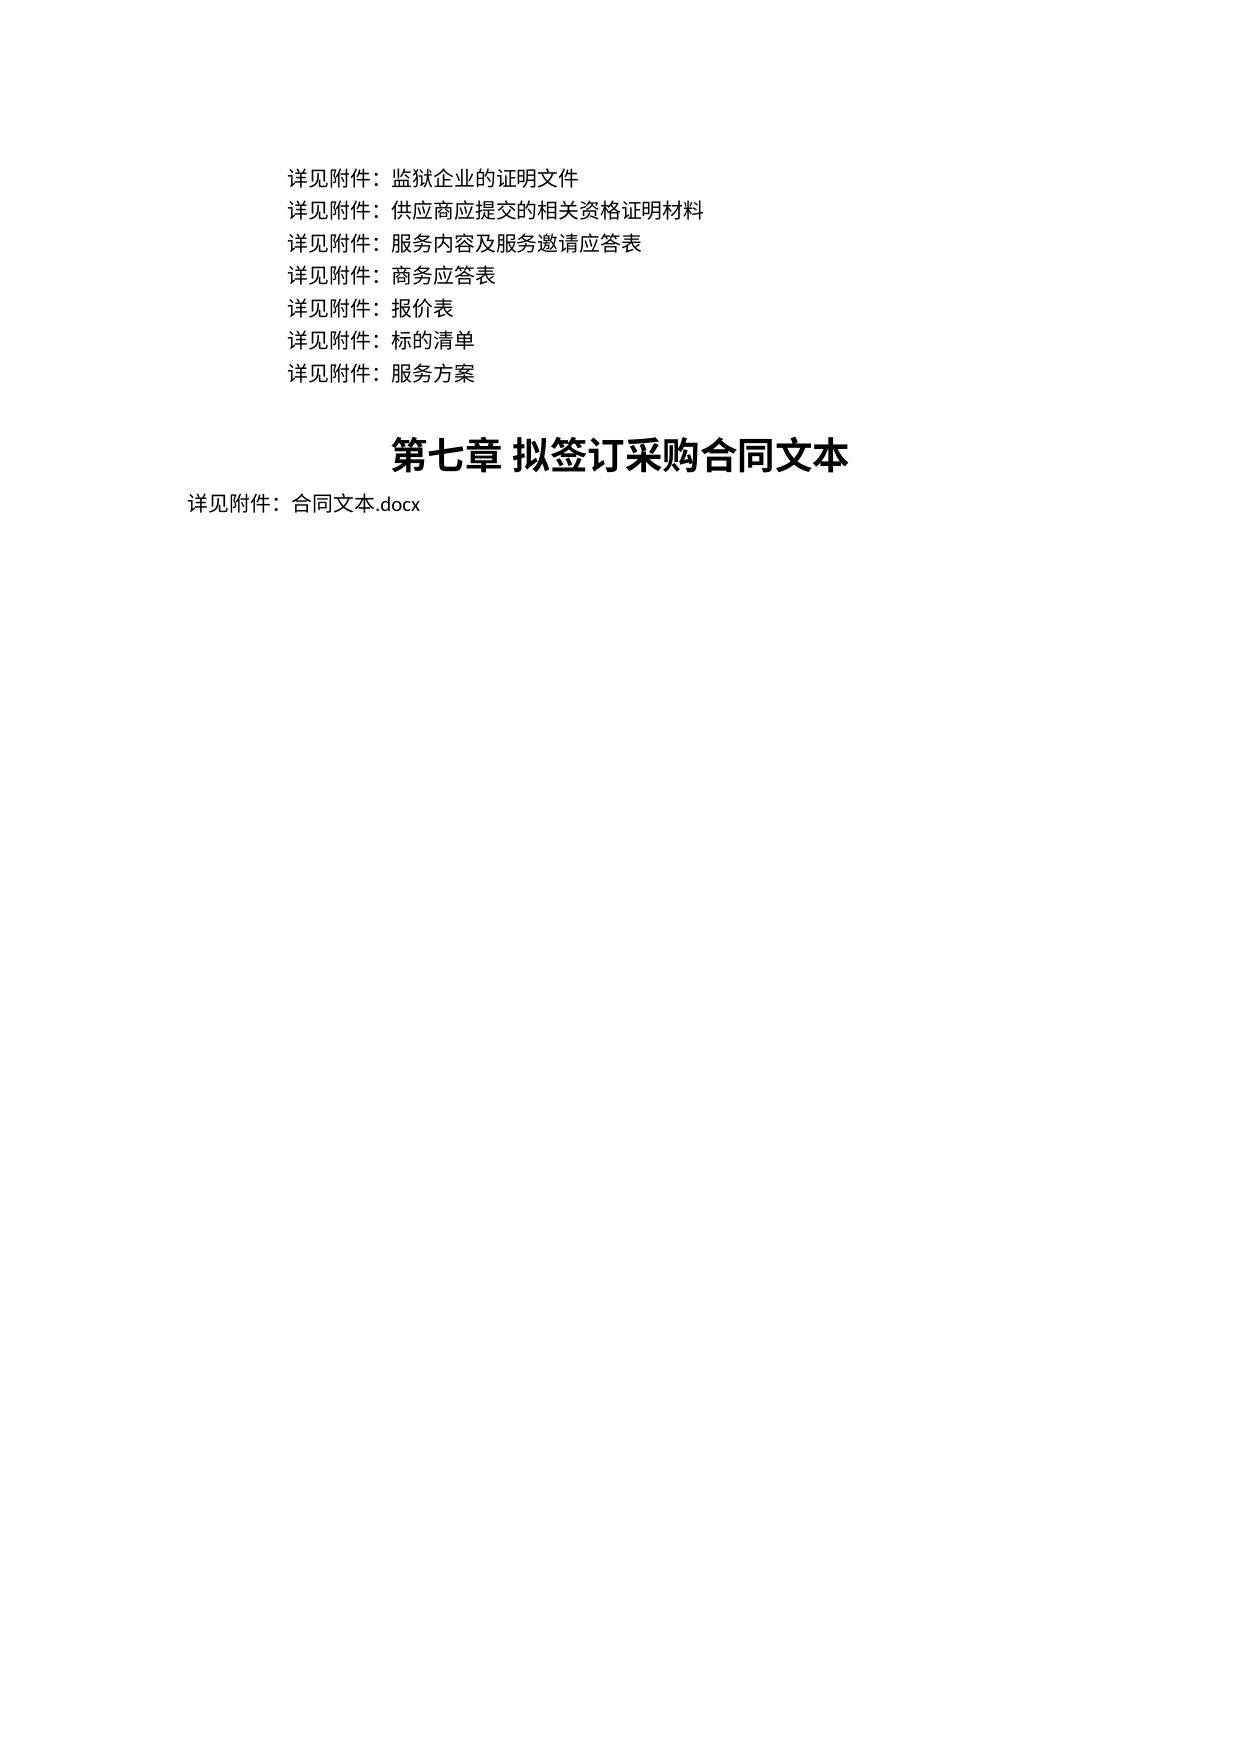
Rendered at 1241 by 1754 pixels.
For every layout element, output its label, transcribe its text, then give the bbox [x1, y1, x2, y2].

text 详见附件：合同文本.docx [187, 487, 1053, 519]
text 详见附件：供应商应提交的相关资格证明材料 [187, 194, 1053, 227]
text 详见附件：商务应答表 [187, 259, 1053, 292]
text 第七章 拟签订采购合同文本 [187, 422, 1053, 487]
text 详见附件：报价表 [187, 292, 1053, 324]
text 详见附件：监狱企业的证明文件 [187, 162, 1053, 194]
text 详见附件：服务方案 [187, 357, 1053, 389]
text 详见附件：服务内容及服务邀请应答表 [187, 227, 1053, 259]
text 详见附件：标的清单 [187, 324, 1053, 357]
